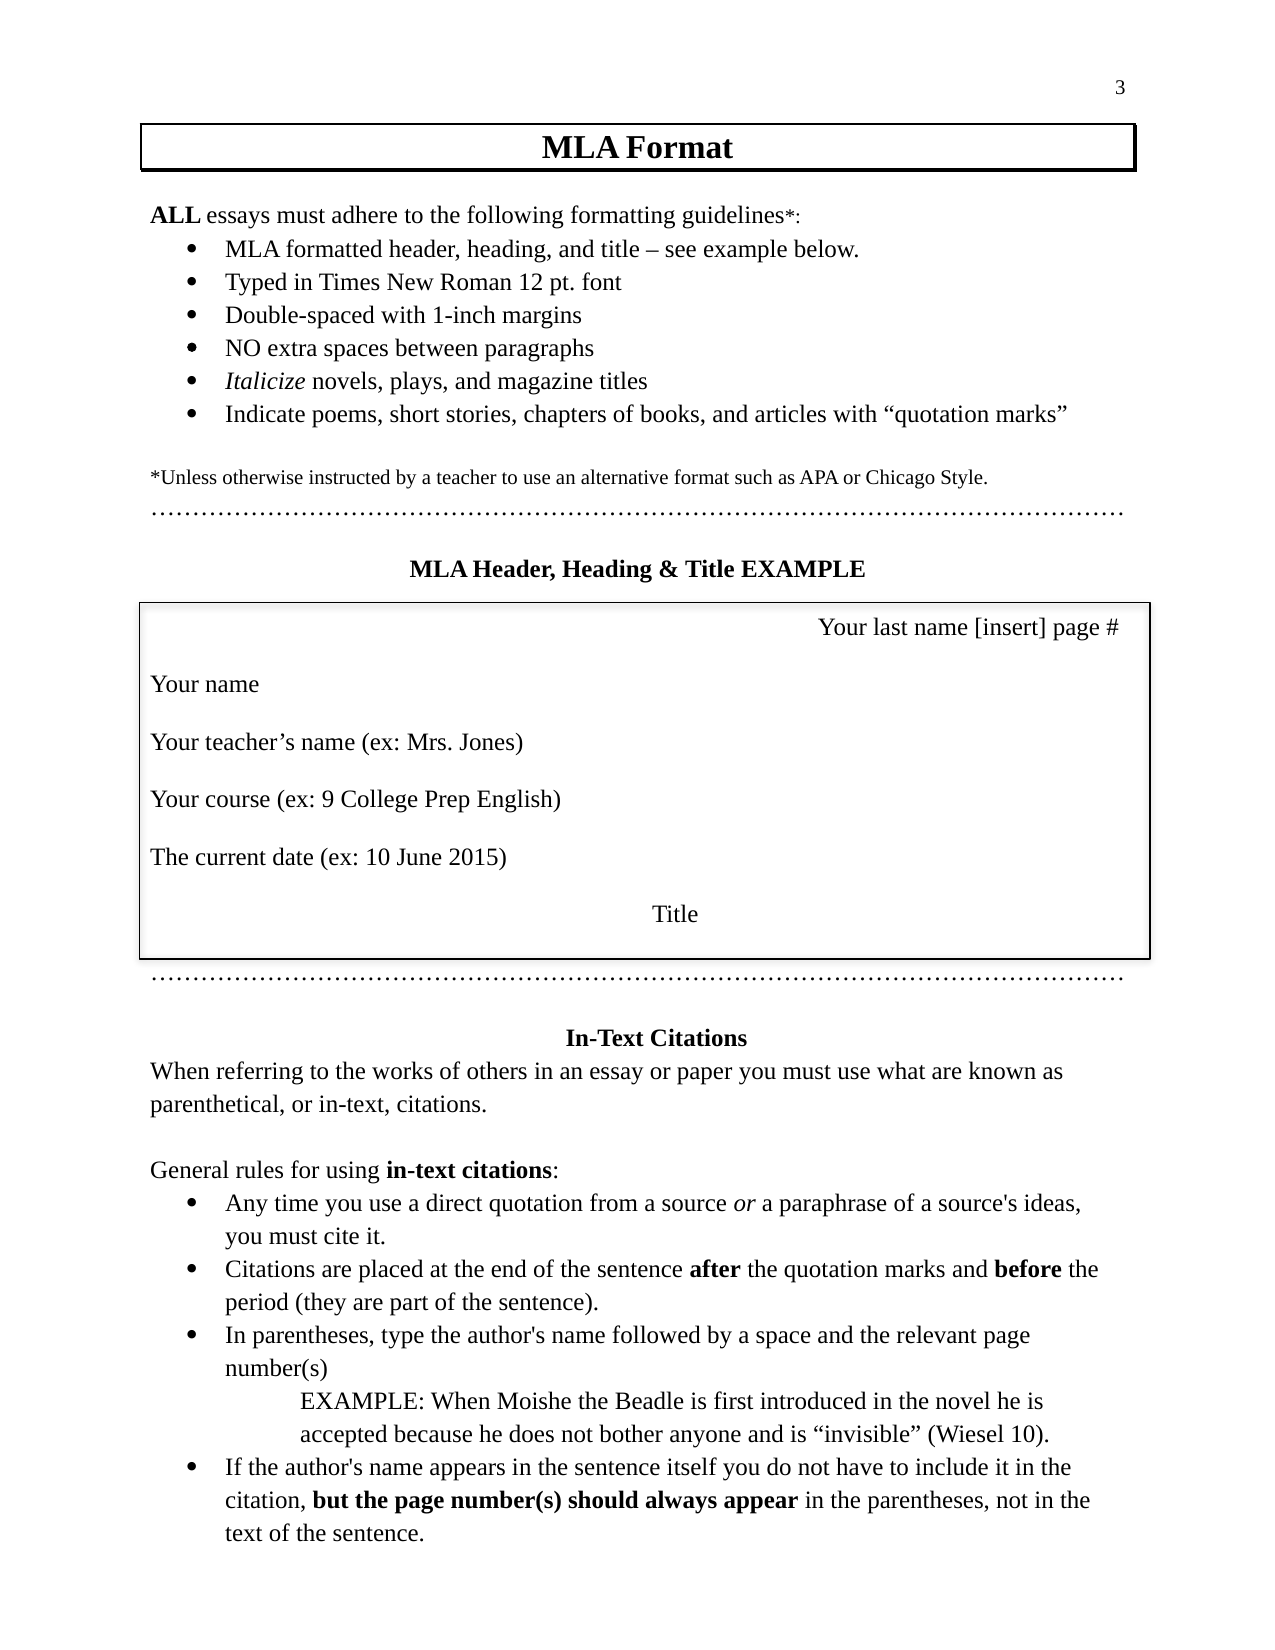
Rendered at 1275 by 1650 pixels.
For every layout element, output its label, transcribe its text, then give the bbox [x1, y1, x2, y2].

list Italicize novels, plays, and magazine titles [187, 366, 1125, 394]
text EXAMPLE: When Moishe the Beadle is first introduced in the novel he is accepted because he does not bother anyone and is “invisible” (Wiesel 10). [300, 1386, 1125, 1448]
list In parentheses, type the author's name followed by a space and the relevant page number(s) [187, 1320, 1125, 1382]
text When referring to the works of others in an essay or paper you must use what are known as parenthetical, or in-text, citations. [150, 1056, 1125, 1117]
text *Unless otherwise instructed by a teacher to use an alternative format such as APA or Chicago Style. [150, 465, 1125, 489]
text Your course (ex: 9 College Prep English) [150, 784, 1125, 813]
list Indicate poems, short stories, chapters of books, and articles with “quotation marks” [187, 399, 1125, 427]
text ALL essays must adhere to the following formatting guidelines*: [150, 201, 1125, 229]
list MLA formatted header, heading, and title – see example below. [187, 234, 1125, 262]
list Double-spaced with 1-inch margins [187, 300, 1125, 328]
list If the author's name appears in the sentence itself you do not have to include it in the citation, but the page number(s) should always appear in the parentheses, not in the text of the sentence. [187, 1452, 1125, 1547]
subtitle In-Text Citations [187, 1023, 1125, 1051]
list Title [225, 899, 1125, 928]
list NO extra spaces between paragraphs [187, 333, 1125, 361]
text ……………………………………………………………………………………………………… [150, 492, 1125, 521]
list Any time you use a direct quotation from a source or a paraphrase of a source's ideas, you must cite it. [187, 1188, 1125, 1249]
text MLA Format [142, 125, 1133, 168]
text Your last name [insert] page # [150, 612, 1125, 640]
text Your name [150, 669, 1125, 698]
text The current date (ex: 10 June 2015) [150, 842, 1125, 870]
text ……………………………………………………………………………………………………… [150, 957, 1125, 985]
text MLA Header, Heading & Title EXAMPLE [150, 554, 1125, 583]
list Citations are placed at the end of the sentence after the quotation marks and before the period (they are part of the sentence). [187, 1254, 1125, 1316]
list Typed in Times New Roman 12 pt. font [187, 267, 1125, 295]
text Your teacher’s name (ex: Mrs. Jones) [150, 727, 1125, 755]
text General rules for using in-text citations: [150, 1155, 1125, 1183]
